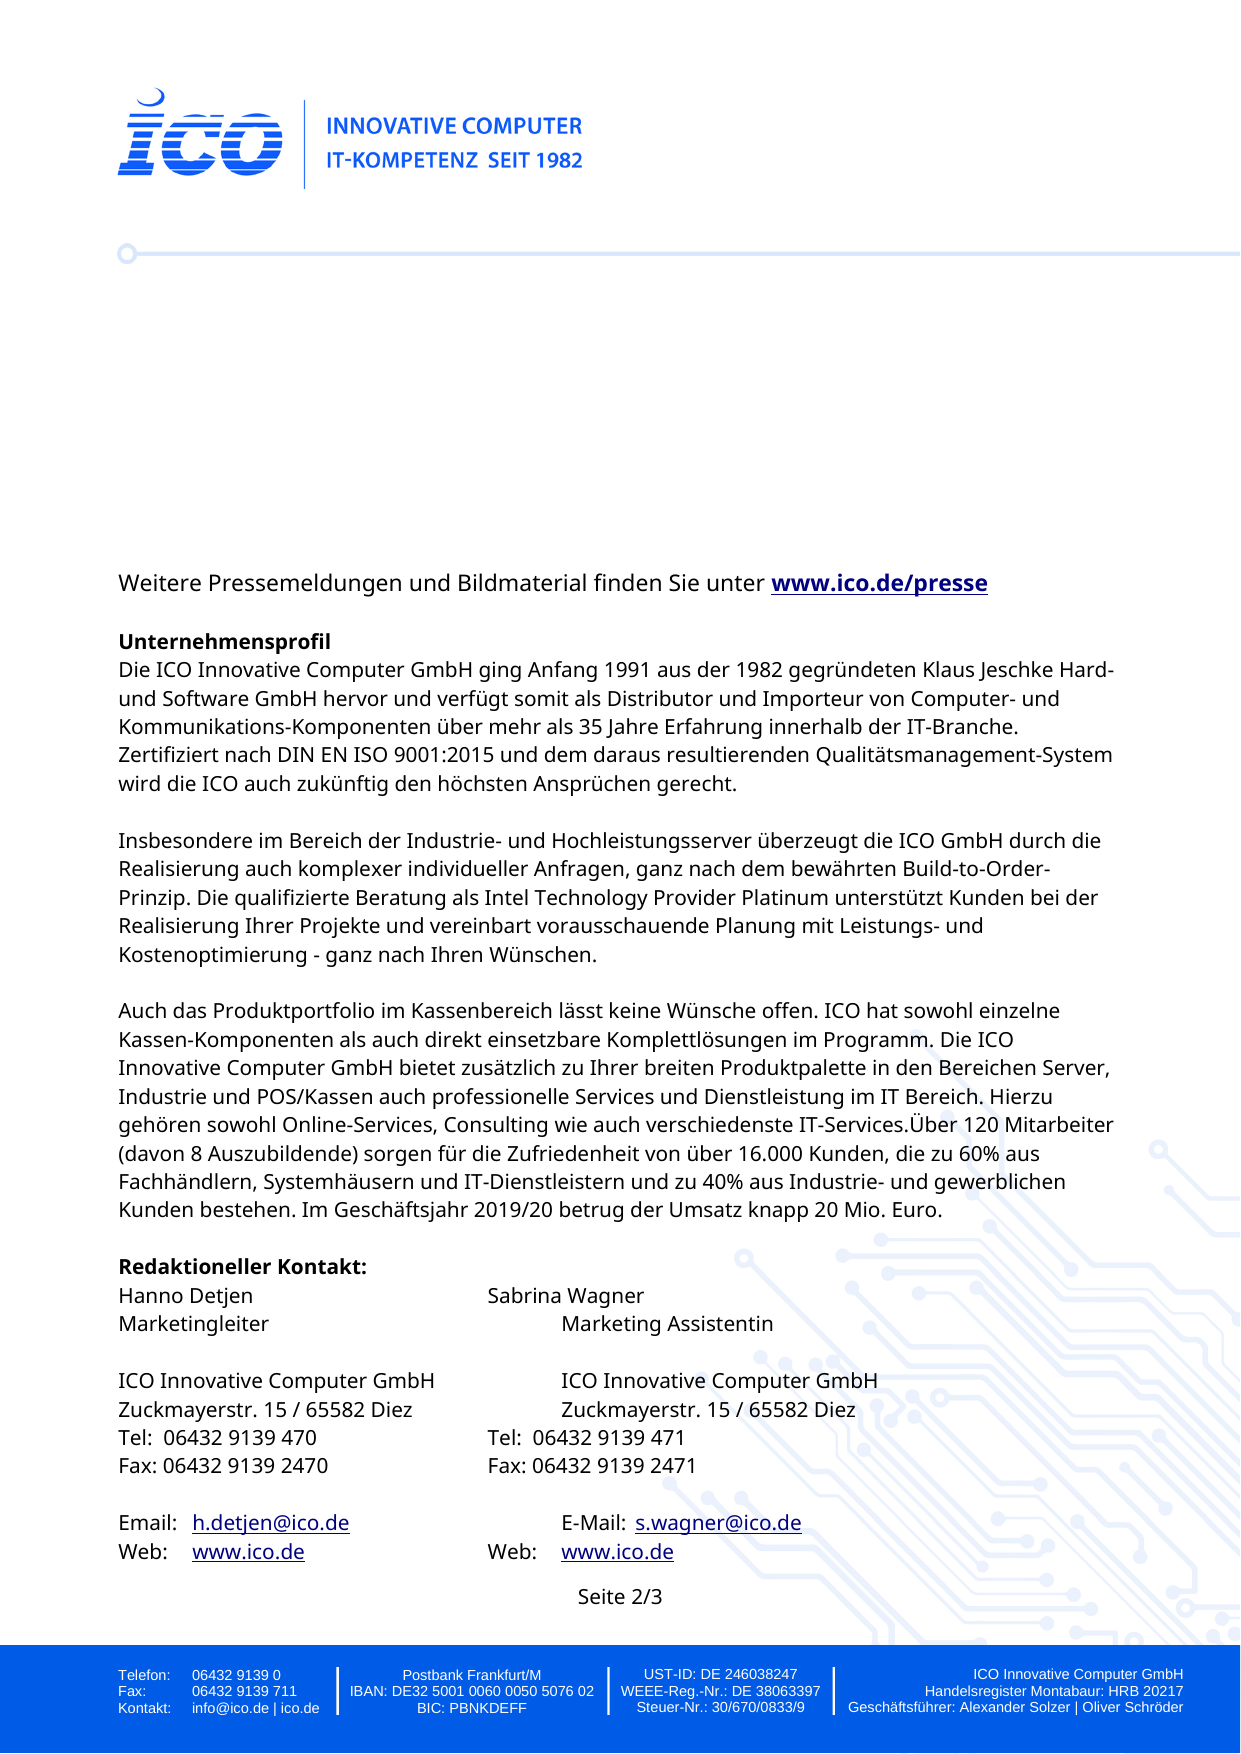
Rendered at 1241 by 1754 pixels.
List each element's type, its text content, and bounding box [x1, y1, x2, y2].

text Redaktioneller Kontakt: [118, 1252, 1122, 1281]
picture [117, 87, 601, 190]
text Unternehmensprofil [118, 627, 1122, 655]
text Tel: 06432 9139 470 Tel: 06432 9139 471 Fax: 06432 9139 2470 Fax: 06432 9139 2471 [118, 1423, 1122, 1480]
picture [0, 1028, 1241, 1754]
text ICO Innovative Computer GmbH ICO Innovative Computer GmbH Zuckmayerstr. 15 / 65582 Diez Zuckmayerstr. 15 / 65582 Diez [118, 1366, 1122, 1423]
text Weitere Pressemeldungen und Bildmaterial finden Sie unter www.ico.de/presse [118, 567, 1122, 598]
text Insbesondere im Bereich der Industrie- und Hochleistungsserver überzeugt die ICO GmbH durch die Realisierung auch komplexer individueller Anfragen, ganz nach dem bewährten Build-to-Order-Prinzip. Die qualifizierte Beratung als Intel Technology Provider Platinum unterstützt Kunden bei der Realisierung Ihrer Projekte und vereinbart vorausschauende Planung mit Leistungs- und Kostenoptimierung - ganz nach Ihren Wünschen. [118, 826, 1122, 968]
picture [111, 243, 1241, 264]
text Email: h.detjen@ico.de E-Mail: s.wagner@ico.de Web: www.ico.de Web: www.ico.de [118, 1508, 1122, 1565]
text Auch das Produktportfolio im Kassenbereich lässt keine Wünsche offen. ICO hat sowohl einzelne Kassen-Komponenten als auch direkt einsetzbare Komplettlösungen im Programm. Die ICO Innovative Computer GmbH bietet zusätzlich zu Ihrer breiten Produktpalette in den Bereichen Server, Industrie und POS/Kassen auch professionelle Services und Dienstleistung im IT Bereich. Hierzu gehören sowohl Online-Services, Consulting wie auch verschiedenste IT-Services.Über 120 Mitarbeiter (davon 8 Auszubildende) sorgen für die Zufriedenheit von über 16.000 Kunden, die zu 60% aus Fachhändlern, Systemhäusern und IT-Dienstleistern und zu 40% aus Industrie- und gewerblichen Kunden bestehen. Im Geschäftsjahr 2019/20 betrug der Umsatz knapp 20 Mio. Euro. [118, 997, 1122, 1224]
text Die ICO Innovative Computer GmbH ging Anfang 1991 aus der 1982 gegründeten Klaus Jeschke Hard- und Software GmbH hervor und verfügt somit als Distributor und Importeur von Computer- und Kommunikations-Komponenten über mehr als 35 Jahre Erfahrung innerhalb der IT-Branche. Zertifiziert nach DIN EN ISO 9001:2015 und dem daraus resultierenden Qualitätsmanagement-System wird die ICO auch zukünftig den höchsten Ansprüchen gerecht. [118, 655, 1122, 797]
text Hanno Detjen Sabrina Wagner Marketingleiter Marketing Assistentin‎ [118, 1281, 1122, 1338]
